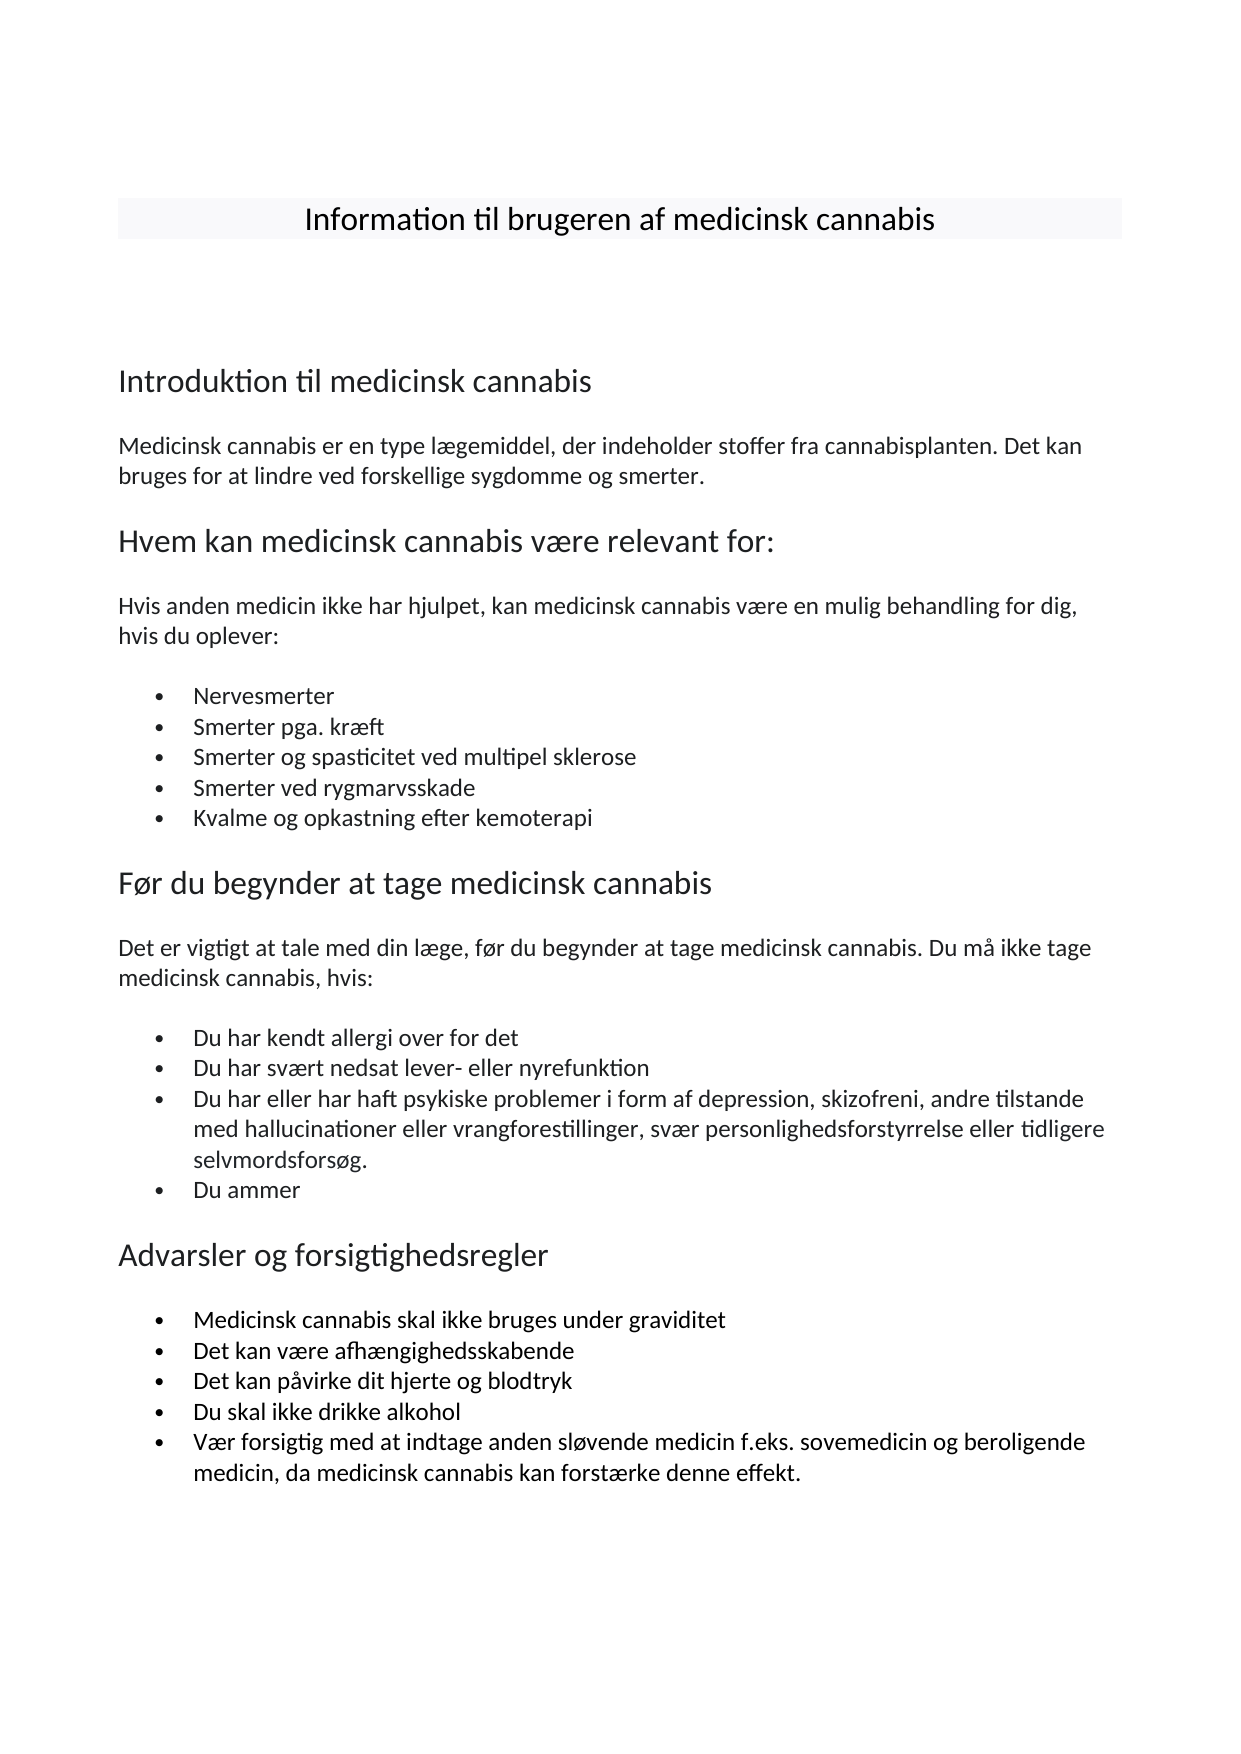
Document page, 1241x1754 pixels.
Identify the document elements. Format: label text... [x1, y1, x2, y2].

list Det kan være afhængighedsskabende [156, 1335, 1122, 1365]
text Advarsler og forsigtighedsregler [118, 1234, 1122, 1275]
text Introduktion til medicinsk cannabis [118, 360, 1122, 401]
text Det er vigtigt at tale med din læge, før du begynder at tage medicinsk cannabis. Du må ikke tage medicinsk cannabis, hvis: [118, 932, 1122, 993]
list Medicinsk cannabis skal ikke bruges under graviditet [156, 1304, 1122, 1335]
text Hvem kan medicinsk cannabis være relevant for: [118, 520, 1122, 561]
list Du har eller har haft psykiske problemer i form af depression, skizofreni, andre tilstande med hallucinationer eller vrangforestillinger, svær personlighedsforstyrrelse eller tidligere selvmordsforsøg. [156, 1083, 1122, 1175]
list Vær forsigtig med at indtage anden sløvende medicin f.eks. sovemedicin og beroligende medicin, da medicinsk cannabis kan forstærke denne effekt. [156, 1426, 1122, 1487]
list Smerter pga. kræft [156, 711, 1122, 741]
list Kvalme og opkastning efter kemoterapi [156, 802, 1122, 833]
list Smerter ved rygmarvsskade [156, 772, 1122, 802]
list Det kan påvirke dit hjerte og blodtryk [156, 1365, 1122, 1396]
text Hvis anden medicin ikke har hjulpet, kan medicinsk cannabis være en mulig behandling for dig, hvis du oplever: [118, 590, 1122, 651]
list Du har svært nedsat lever- eller nyrefunktion [156, 1053, 1122, 1083]
text Medicinsk cannabis er en type lægemiddel, der indeholder stoffer fra cannabisplanten. Det kan bruges for at lindre ved forskellige sygdomme og smerter. [118, 430, 1122, 491]
list Smerter og spasticitet ved multipel sklerose [156, 741, 1122, 772]
list Du har kendt allergi over for det [156, 1022, 1122, 1053]
text Før du begynder at tage medicinsk cannabis [118, 862, 1122, 903]
text Information til brugeren af medicinsk cannabis [118, 198, 1122, 239]
list Du skal ikke drikke alkohol [156, 1396, 1122, 1426]
list Du ammer [156, 1175, 1122, 1205]
list Nervesmerter [156, 680, 1122, 711]
